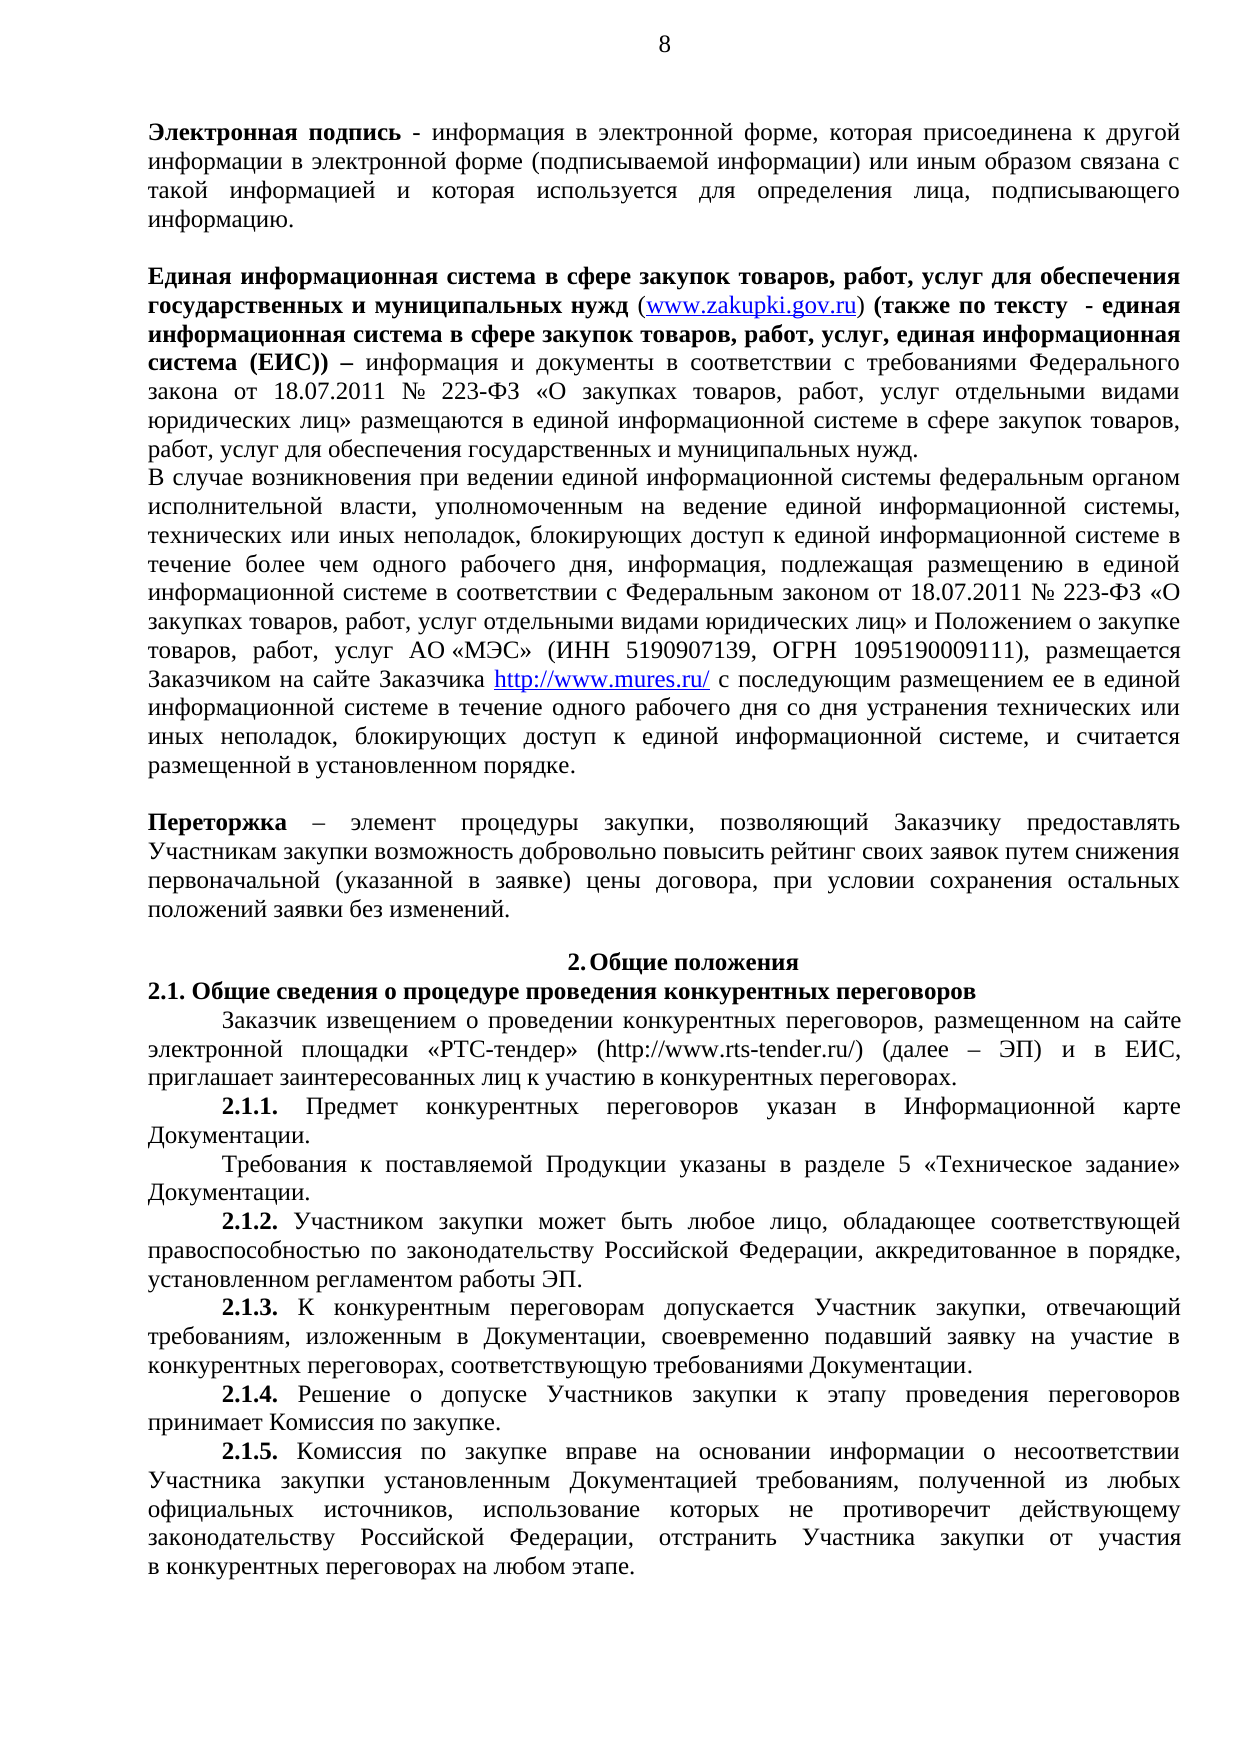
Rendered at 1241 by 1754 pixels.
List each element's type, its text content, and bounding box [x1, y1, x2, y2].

text 2.1.1. Предмет конкурентных переговоров указан в Информационной карте Документации. [148, 1091, 1181, 1149]
text В случае возникновения при ведении единой информационной системы федеральным органом исполнительной власти, уполномоченным на ведение единой информационной системы, технических или иных неполадок, блокирующих доступ к единой информационной системе в течение более чем одного рабочего дня, информация, подлежащая размещению в единой информационной системе в соответствии с Федеральным законом от 18.07.2011 № 223-ФЗ «О закупках товаров, работ, услуг отдельными видами юридических лиц» и Положением о закупке товаров, работ, услуг АО «МЭС» (ИНН 5190907139, ОГРН 1095190009111), размещается Заказчиком на сайте Заказчика http://www.mures.ru/ с последующим размещением ее в единой информационной системе в течение одного рабочего дня со дня устранения технических или иных неполадок, блокирующих доступ к единой информационной системе, и считается размещенной в установленном порядке. [148, 462, 1181, 779]
text 2.1.5. Комиссия по закупке вправе на основании информации о несоответствии Участника закупки установленным Документацией требованиям, полученной из любых официальных источников, использование которых не противоречит действующему законодательству Российской Федерации, отстранить Участника закупки от участия в конкурентных переговорах на любом этапе. [148, 1436, 1181, 1580]
text Электронная подпись - информация в электронной форме, которая присоединена к другой информации в электронной форме (подписываемой информации) или иным образом связана с такой информацией и которая используется для определения лица, подписывающего информацию. [148, 117, 1181, 232]
text Единая информационная система в сфере закупок товаров, работ, услуг для обеспечения государственных и муниципальных нужд (www.zakupki.gov.ru) (также по тексту - единая информационная система в сфере закупок товаров, работ, услуг, единая информационная система (ЕИС)) – информация и документы в соответствии с требованиями Федерального закона от 18.07.2011 № 223-ФЗ «О закупках товаров, работ, услуг отдельными видами юридических лиц» размещаются в единой информационной системе в сфере закупок товаров, работ, услуг для обеспечения государственных и муниципальных нужд. [148, 261, 1181, 462]
text 2.1.3. К конкурентным переговорам допускается Участник закупки, отвечающий требованиям, изложенным в Документации, своевременно подавший заявку на участие в конкурентных переговорах, соответствующую требованиями Документации. [148, 1292, 1181, 1379]
text 2.1.4. Решение о допуске Участников закупки к этапу проведения переговоров принимает Комиссия по закупке. [148, 1379, 1181, 1436]
list Общие положения [185, 947, 1181, 976]
text Требования к поставляемой Продукции указаны в разделе 5 «Техническое задание» Документации. [148, 1149, 1181, 1206]
text 2.1.2. Участником закупки может быть любое лицо, обладающее соответствующей правоспособностью по законодательству Российской Федерации, аккредитованное в порядке, установленном регламентом работы ЭП. [148, 1206, 1181, 1292]
text Заказчик извещением о проведении конкурентных переговоров, размещенном на сайте электронной площадки «РТС-тендер» (http://www.rts-tender.ru/) (далее – ЭП) и в ЕИС, приглашает заинтересованных лиц к участию в конкурентных переговорах. [148, 1005, 1181, 1091]
text Переторжка – элемент процедуры закупки, позволяющий Заказчику предоставлять Участникам закупки возможность добровольно повысить рейтинг своих заявок путем снижения первоначальной (указанной в заявке) цены договора, при условии сохранения остальных положений заявки без изменений. [148, 807, 1181, 922]
text 2.1. Общие сведения о процедуре проведения конкурентных переговоров [148, 976, 1181, 1005]
